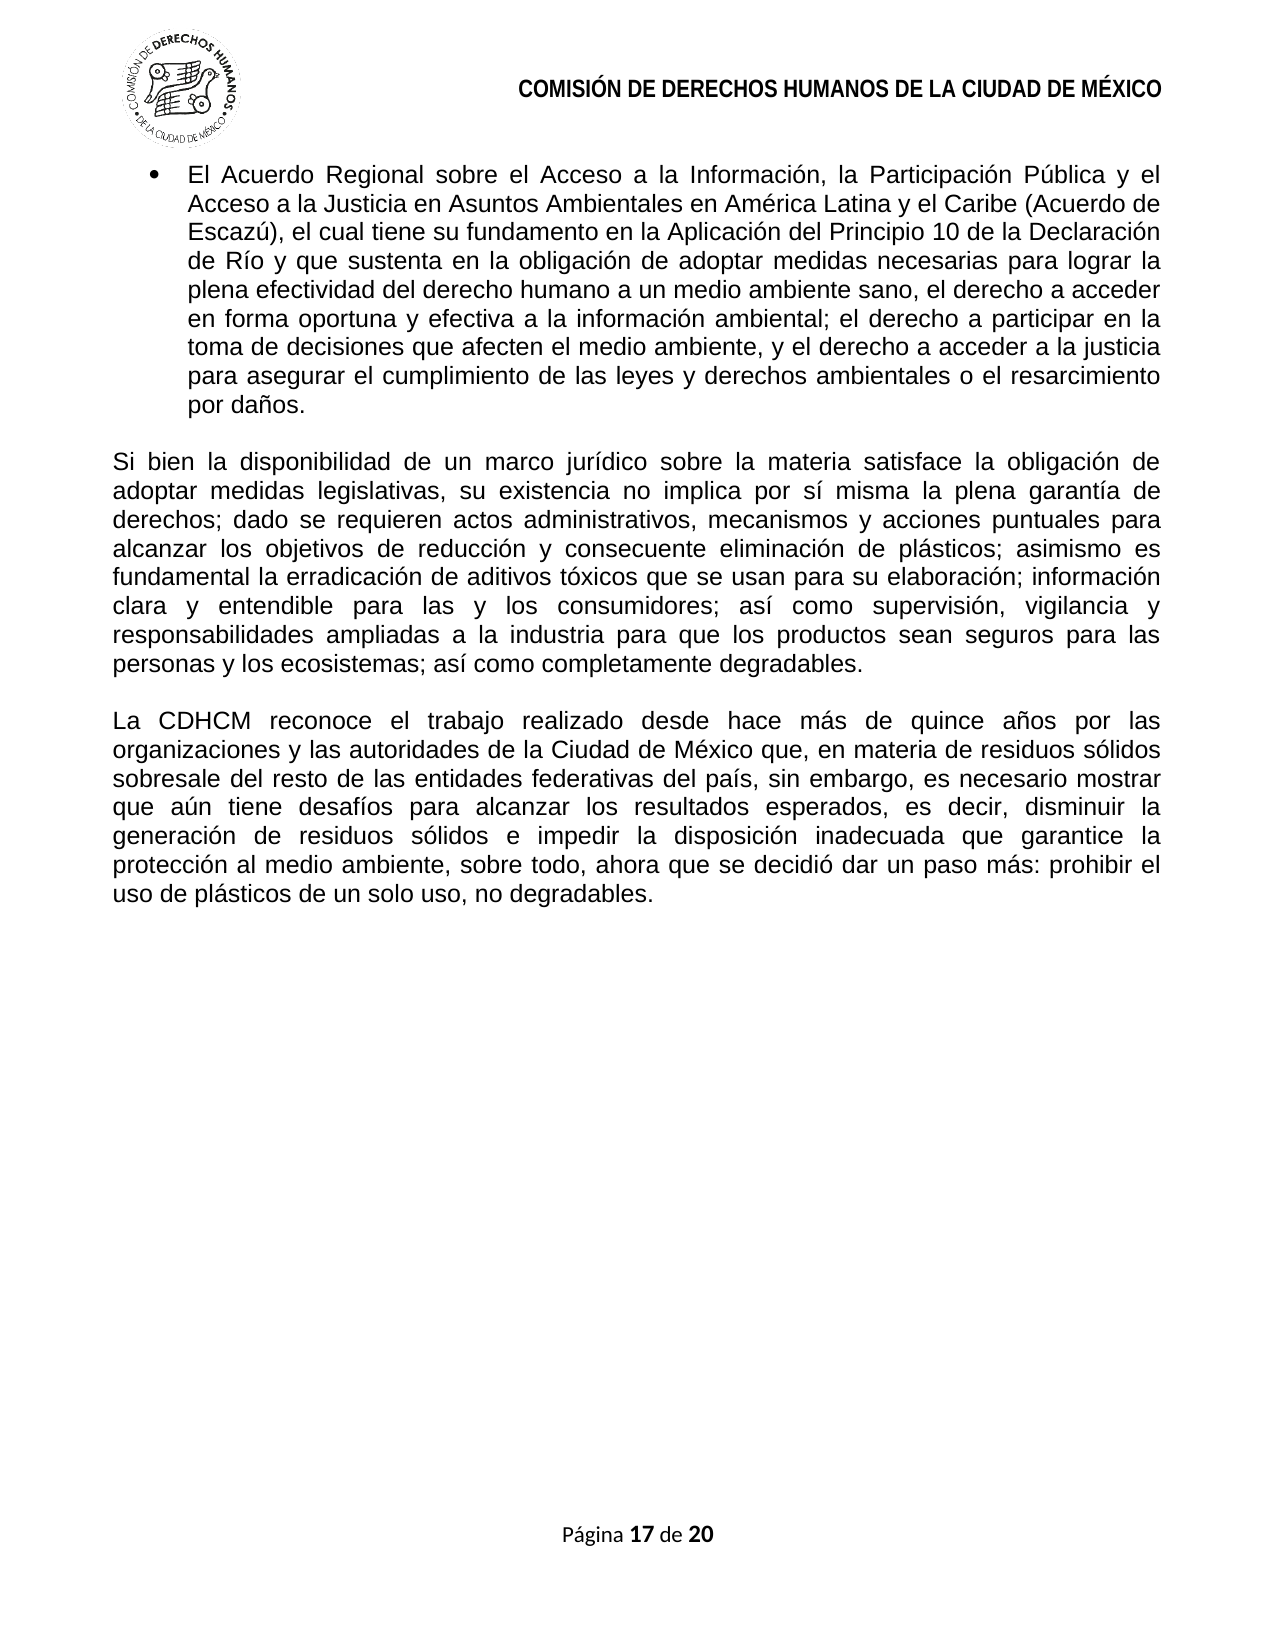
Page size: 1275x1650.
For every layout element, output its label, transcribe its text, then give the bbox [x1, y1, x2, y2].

list El Acuerdo Regional sobre el Acceso a la Información, la Participación Pública y el Acceso a la Justicia en Asuntos Ambientales en América Latina y el Caribe (Acuerdo de Escazú), el cual tiene su fundamento en la Aplicación del Principio 10 de la Declaración de Río y que sustenta en la obligación de adoptar medidas necesarias para lograr la plena efectividad del derecho humano a un medio ambiente sano, el derecho a acceder en forma oportuna y efectiva a la información ambiental; el derecho a participar en la toma de decisiones que afecten el medio ambiente, y el derecho a acceder a la justicia para asegurar el cumplimiento de las leyes y derechos ambientales o el resarcimiento por daños. [150, 160, 1162, 419]
text La CDHCM reconoce el trabajo realizado desde hace más de quince años por las organizaciones y las autoridades de la Ciudad de México que, en materia de residuos sólidos sobresale del resto de las entidades federativas del país, sin embargo, es necesario mostrar que aún tiene desafíos para alcanzar los resultados esperados, es decir, disminuir la generación de residuos sólidos e impedir la disposición inadecuada que garantice la protección al medio ambiente, sobre todo, ahora que se decidió dar un paso más: prohibir el uso de plásticos de un solo uso, no degradables. [112, 706, 1162, 907]
text Si bien la disponibilidad de un marco jurídico sobre la materia satisface la obligación de adoptar medidas legislativas, su existencia no implica por sí misma la plena garantía de derechos; dado se requieren actos administrativos, mecanismos y acciones puntuales para alcanzar los objetivos de reducción y consecuente eliminación de plásticos; asimismo es fundamental la erradicación de aditivos tóxicos que se usan para su elaboración; información clara y entendible para las y los consumidores; así como supervisión, vigilancia y responsabilidades ampliadas a la industria para que los productos sean seguros para las personas y los ecosistemas; así como completamente degradables. [112, 447, 1162, 677]
picture [121, 28, 241, 148]
